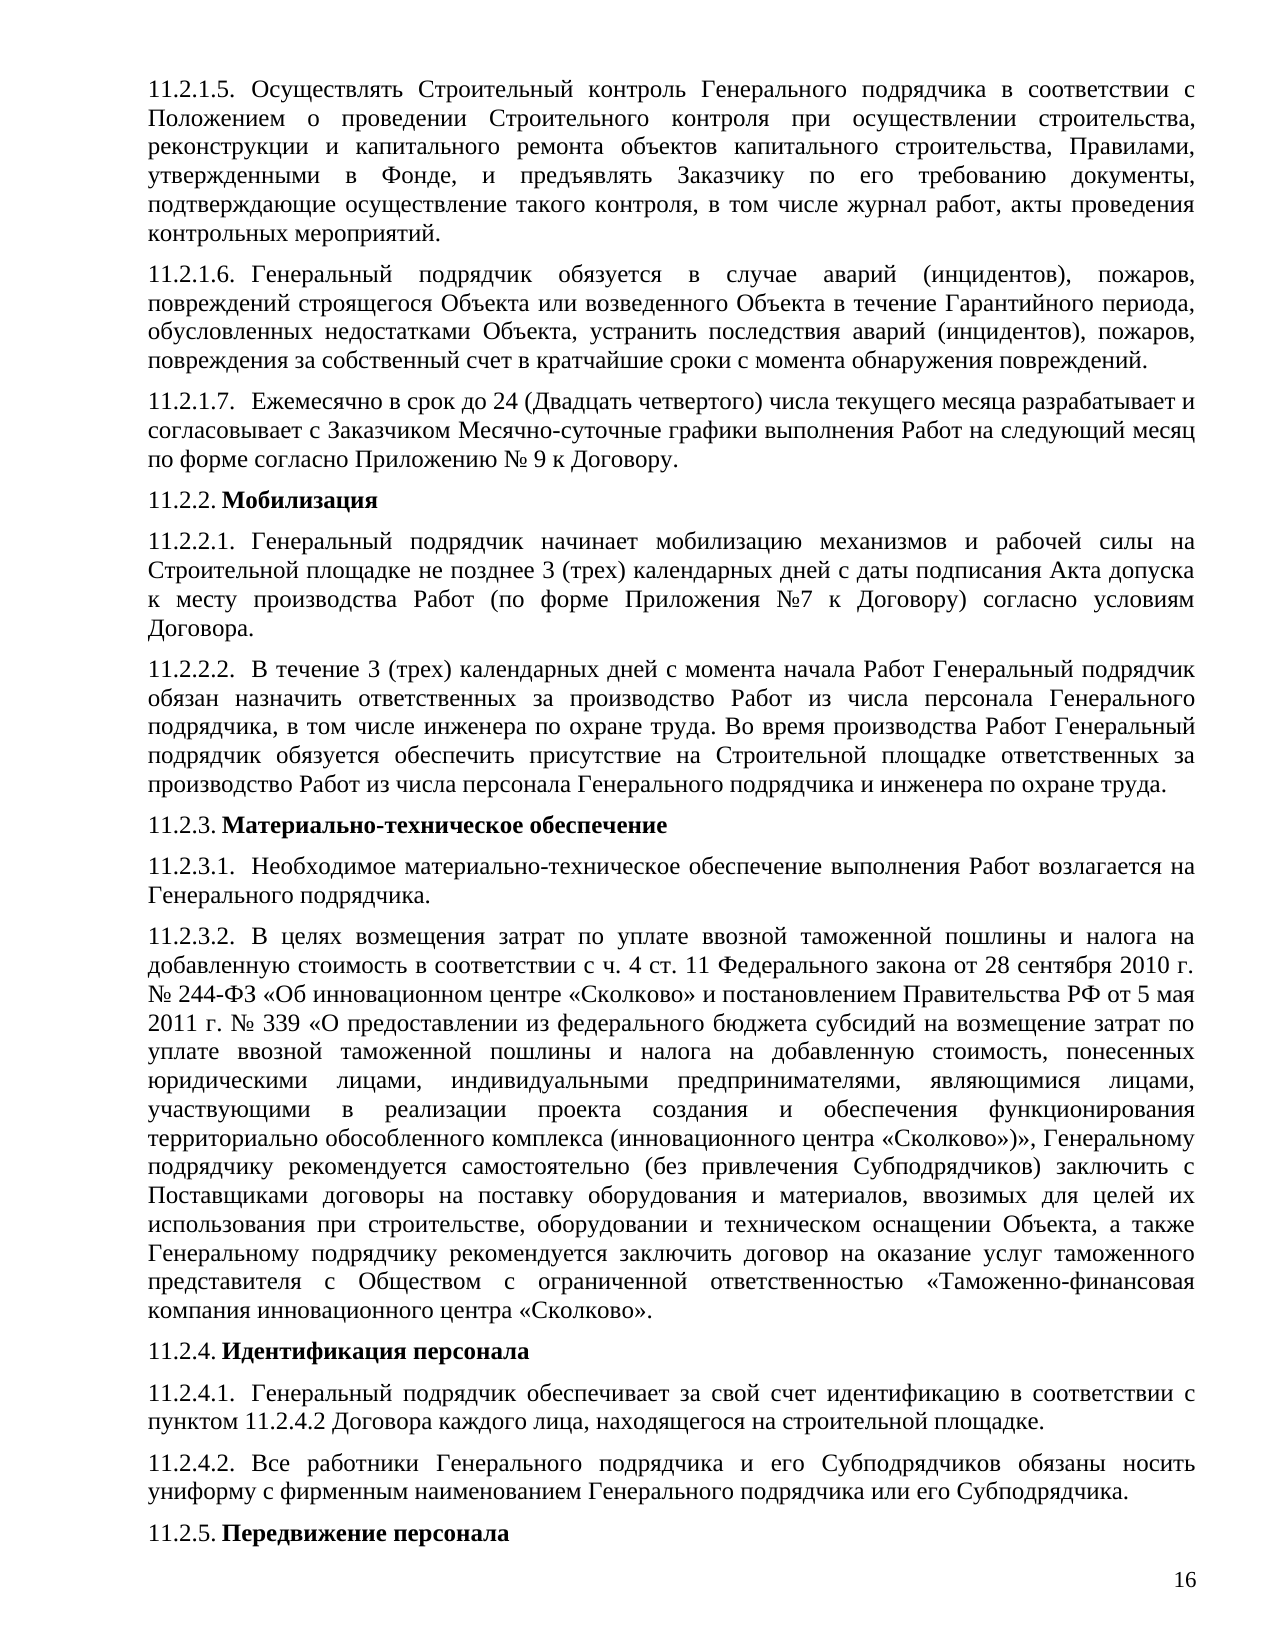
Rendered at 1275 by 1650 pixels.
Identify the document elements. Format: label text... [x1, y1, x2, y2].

list Передвижение персонала [148, 1518, 1196, 1546]
list Необходимое материально-техническое обеспечение выполнения Работ возлагается на Генерального подрядчика. [148, 851, 1196, 909]
list Все работники Генерального подрядчика и его Субподрядчиков обязаны носить униформу с фирменным наименованием Генерального подрядчика или его Субподрядчика. [148, 1448, 1196, 1505]
list Генеральный подрядчик обеспечивает за свой счет идентификацию в соответствии с пунктом 11.2.4.2 Договора каждого лица, находящегося на строительной площадке. [148, 1378, 1196, 1435]
list Генеральный подрядчик обязуется в случае аварий (инцидентов), пожаров, повреждений строящегося Объекта или возведенного Объекта в течение Гарантийного периода, обусловленных недостатками Объекта, устранить последствия аварий (инцидентов), пожаров, повреждения за собственный счет в кратчайшие сроки с момента обнаружения повреждений. [148, 259, 1196, 374]
list Ежемесячно в срок до 24 (Двадцать четвертого) числа текущего месяца разрабатывает и согласовывает с Заказчиком Месячно-суточные графики выполнения Работ на следующий месяц по форме согласно Приложению № 9 к Договору. [148, 386, 1196, 473]
list В целях возмещения затрат по уплате ввозной таможенной пошлины и налога на добавленную стоимость в соответствии с ч. 4 ст. 11 Федерального закона от 28 сентября 2010 г. № 244-ФЗ «Об инновационном центре «Сколково» и постановлением Правительства РФ от 5 мая 2011 г. № 339 «О предоставлении из федерального бюджета субсидий на возмещение затрат по уплате ввозной таможенной пошлины и налога на добавленную стоимость, понесенных юридическими лицами, индивидуальными предпринимателями, являющимися лицами, участвующими в реализации проекта создания и обеспечения функционирования территориально обособленного комплекса (инновационного центра «Сколково»)», Генеральному подрядчику рекомендуется самостоятельно (без привлечения Субподрядчиков) заключить с Поставщиками договоры на поставку оборудования и материалов, ввозимых для целей их использования при строительстве, оборудовании и техническом оснащении Объекта, а также Генеральному подрядчику рекомендуется заключить договор на оказание услуг таможенного представителя с Обществом с ограниченной ответственностью «Таможенно-финансовая компания инновационного центра «Сколково». [148, 921, 1196, 1324]
list Идентификация персонала [148, 1336, 1196, 1365]
list Материально-техническое обеспечение [148, 810, 1196, 839]
list Осуществлять Строительный контроль Генерального подрядчика в соответствии с Положением о проведении Строительного контроля при осуществлении строительства, реконструкции и капитального ремонта объектов капитального строительства, Правилами, утвержденными в Фонде, и предъявлять Заказчику по его требованию документы, подтверждающие осуществление такого контроля, в том числе журнал работ, акты проведения контрольных мероприятий. [148, 74, 1196, 246]
list Мобилизация [148, 485, 1196, 514]
list В течение 3 (трех) календарных дней с момента начала Работ Генеральный подрядчик обязан назначить ответственных за производство Работ из числа персонала Генерального подрядчика, в том числе инженера по охране труда. Во время производства Работ Генеральный подрядчик обязуется обеспечить присутствие на Строительной площадке ответственных за производство Работ из числа персонала Генерального подрядчика и инженера по охране труда. [148, 654, 1196, 798]
list Генеральный подрядчик начинает мобилизацию механизмов и рабочей силы на Строительной площадке не позднее 3 (трех) календарных дней с даты подписания Акта допуска к месту производства Работ (по форме Приложения №7 к Договору) согласно условиям Договора. [148, 526, 1196, 641]
